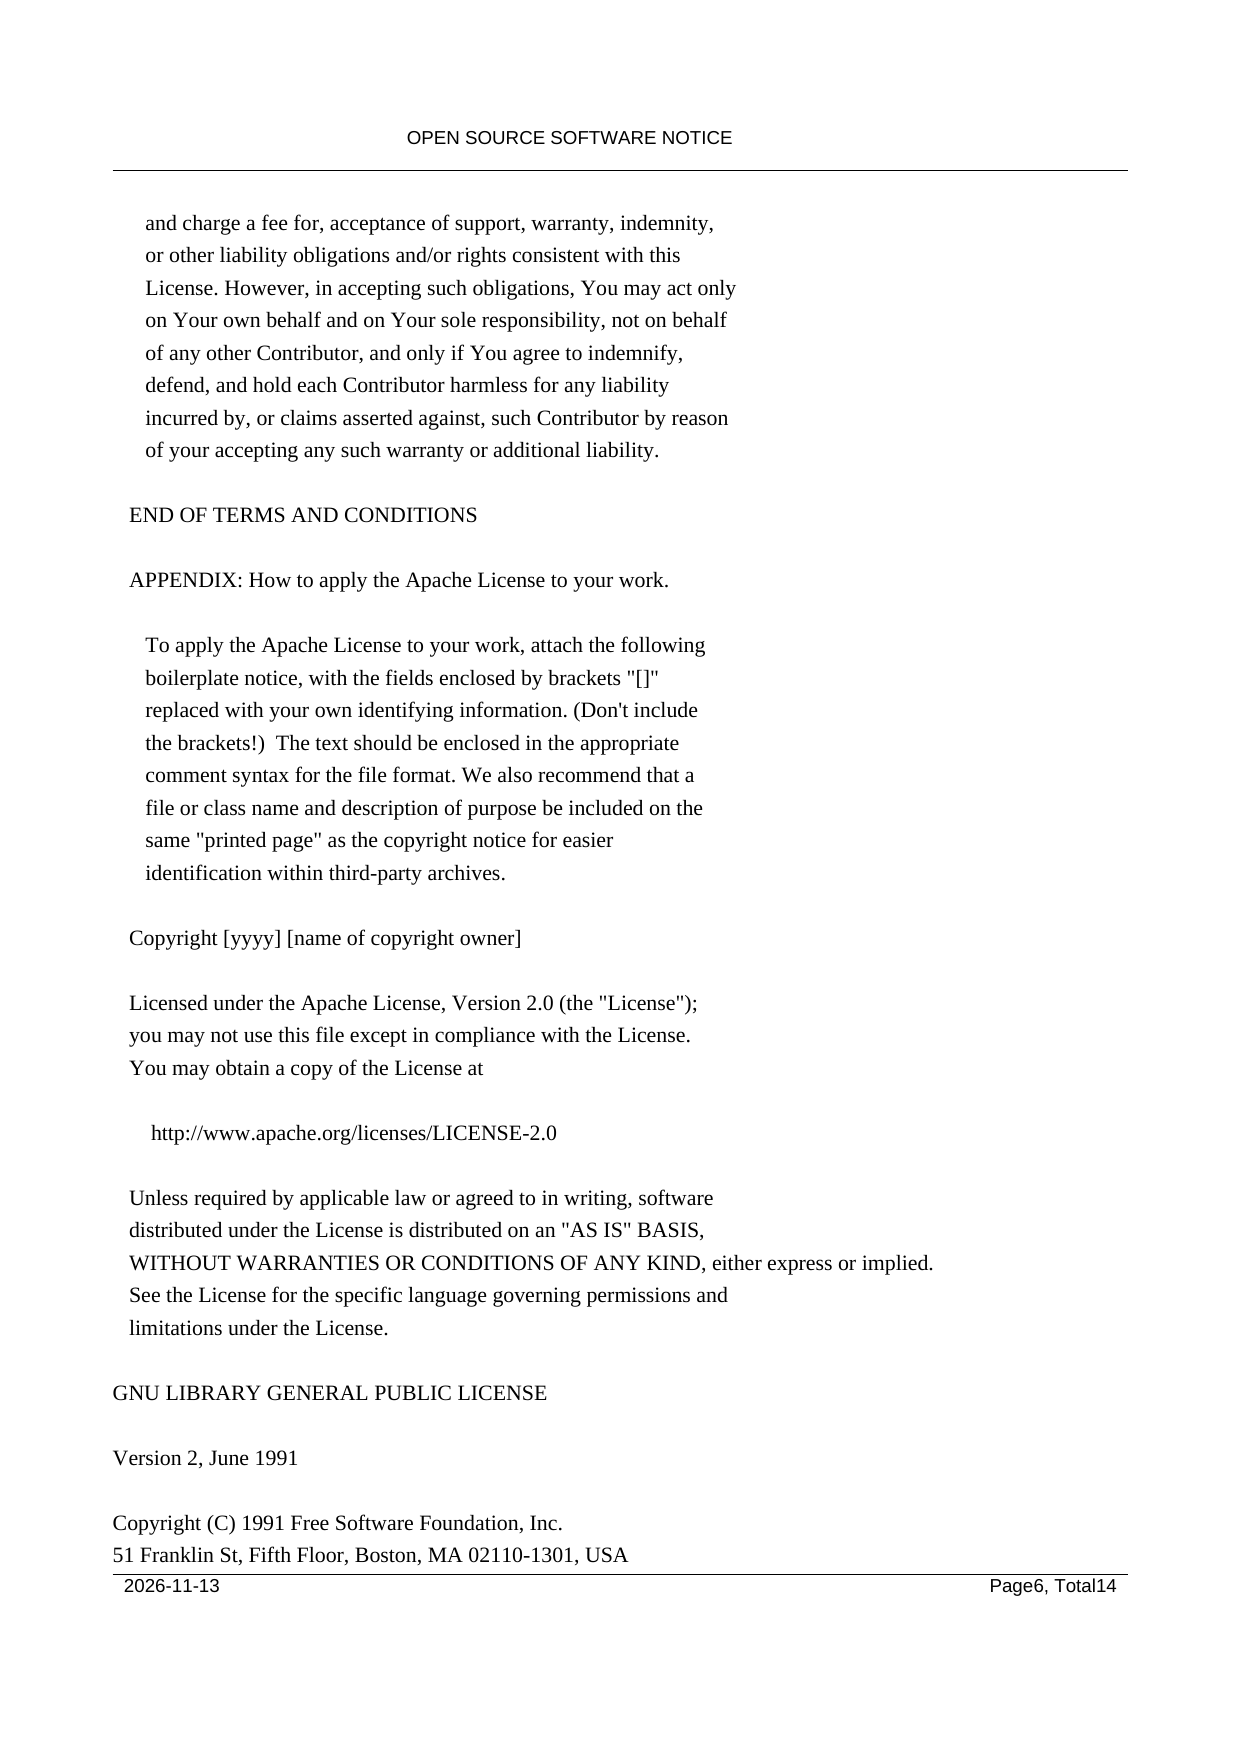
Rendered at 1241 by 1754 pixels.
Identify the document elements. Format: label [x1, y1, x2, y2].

text [112, 206, 1128, 1571]
